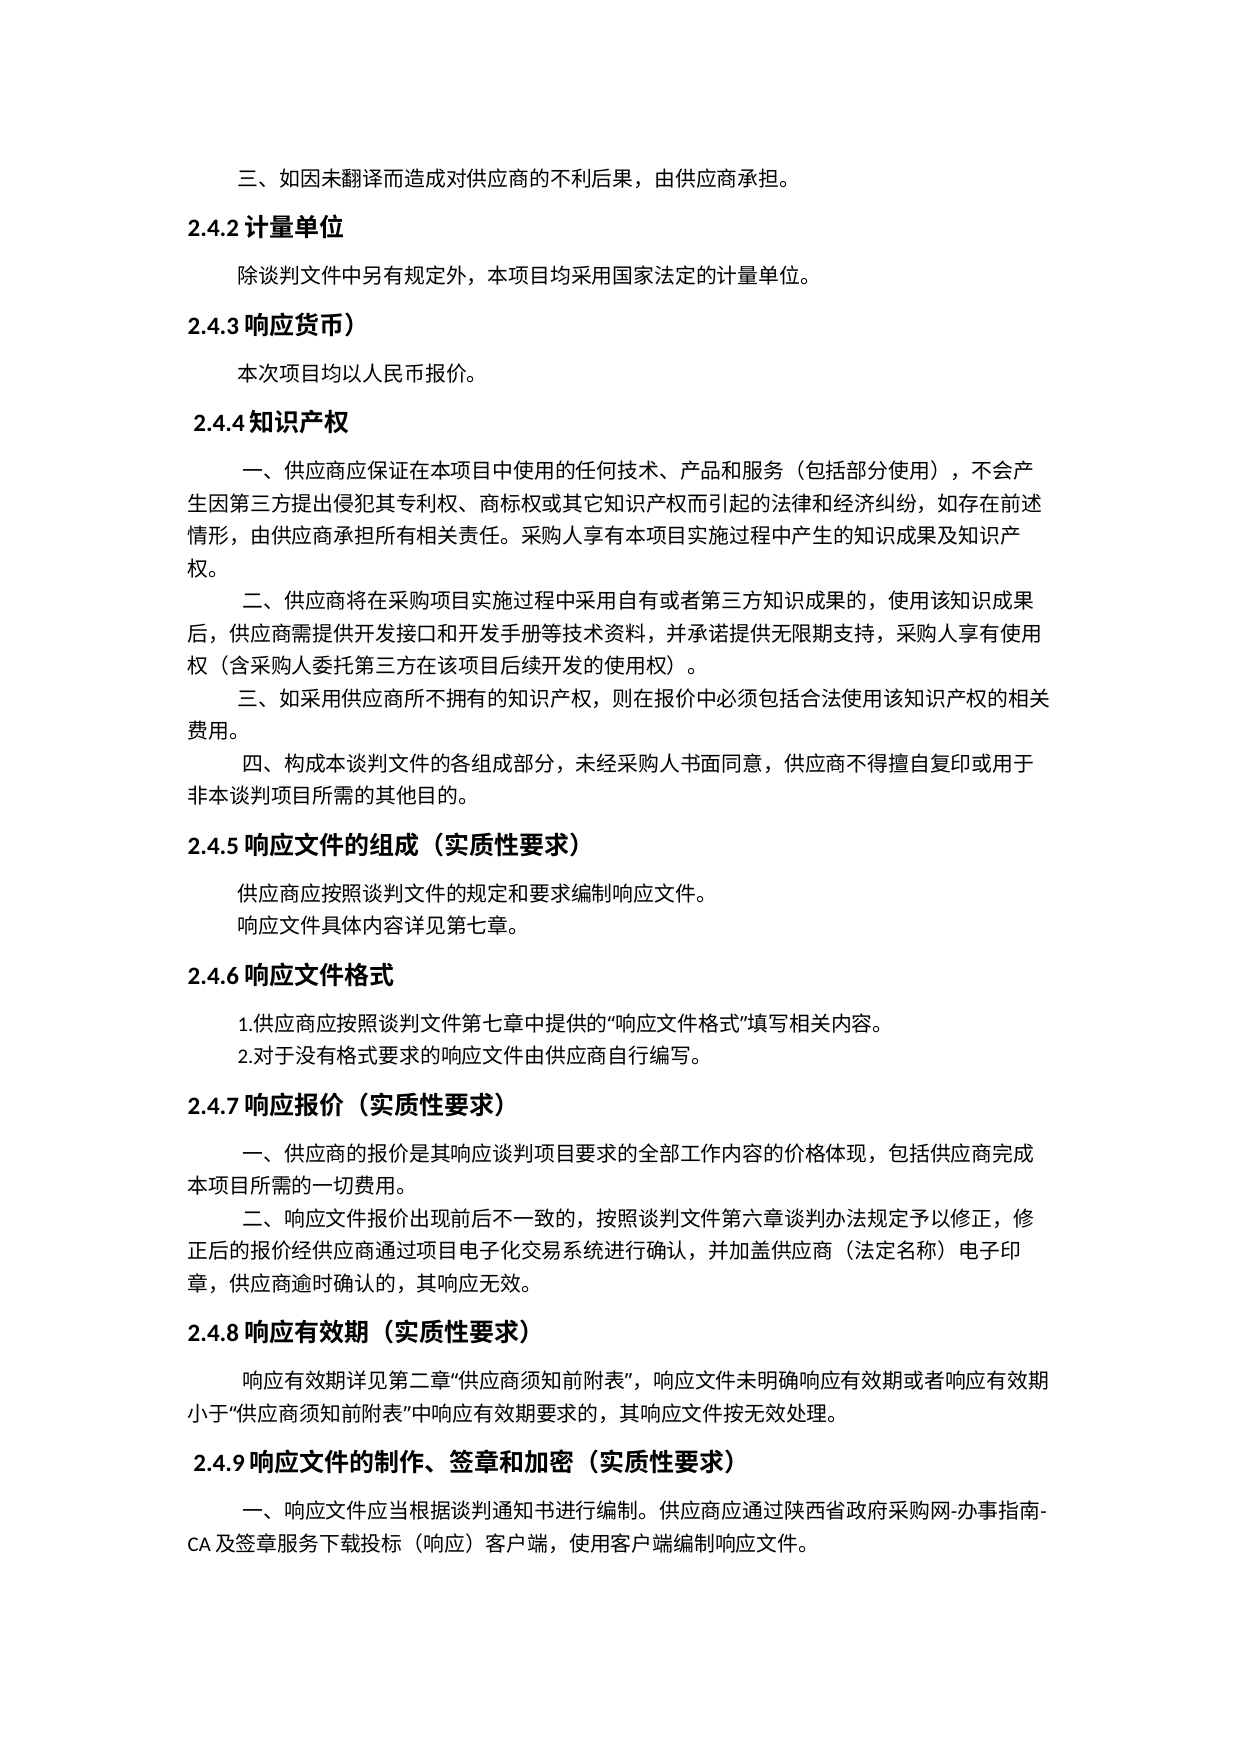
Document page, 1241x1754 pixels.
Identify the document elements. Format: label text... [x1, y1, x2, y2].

text 2.4.8响应有效期（实质性要求） [187, 1299, 1053, 1364]
text 2.4.6响应文件格式 [187, 942, 1053, 1007]
text 2.4.3响应货币） [187, 292, 1053, 357]
text 2.4.2计量单位 [187, 194, 1053, 259]
text 2.4.4知识产权 [187, 389, 1053, 454]
text 三、如采用供应商所不拥有的知识产权，则在报价中必须包括合法使用该知识产权的相关费用。 [187, 682, 1053, 747]
text 除谈判文件中另有规定外，本项目均采用国家法定的计量单位。 [187, 259, 1053, 292]
text 一、响应文件应当根据谈判通知书进行编制。供应商应通过陕西省政府采购网-办事指南-CA及签章服务下载投标（响应）客户端，使用客户端编制响应文件。 [187, 1494, 1053, 1559]
text 本次项目均以人民币报价。 [187, 357, 1053, 389]
text 一、供应商的报价是其响应谈判项目要求的全部工作内容的价格体现，包括供应商完成本项目所需的一切费用。 [187, 1137, 1053, 1202]
text 2.4.9响应文件的制作、签章和加密（实质性要求） [187, 1429, 1053, 1494]
text 2.4.5响应文件的组成（实质性要求） [187, 812, 1053, 877]
text 响应文件具体内容详见第七章。 [187, 909, 1053, 942]
text 响应有效期详见第二章“供应商须知前附表”，响应文件未明确响应有效期或者响应有效期小于“供应商须知前附表”中响应有效期要求的，其响应文件按无效处理。 [187, 1364, 1053, 1429]
text 2.对于没有格式要求的响应文件由供应商自行编写。 [187, 1039, 1053, 1072]
text 一、供应商应保证在本项目中使用的任何技术、产品和服务（包括部分使用），不会产生因第三方提出侵犯其专利权、商标权或其它知识产权而引起的法律和经济纠纷，如存在前述情形，由供应商承担所有相关责任。采购人享有本项目实施过程中产生的知识成果及知识产权。 [187, 454, 1053, 584]
text 二、响应文件报价出现前后不一致的，按照谈判文件第六章谈判办法规定予以修正，修正后的报价经供应商通过项目电子化交易系统进行确认，并加盖供应商（法定名称）电子印章，供应商逾时确认的，其响应无效。 [187, 1202, 1053, 1299]
text 四、构成本谈判文件的各组成部分，未经采购人书面同意，供应商不得擅自复印或用于非本谈判项目所需的其他目的。 [187, 747, 1053, 812]
text 三、如因未翻译而造成对供应商的不利后果，由供应商承担。 [187, 162, 1053, 194]
text 供应商应按照谈判文件的规定和要求编制响应文件。 [187, 877, 1053, 909]
text 1.供应商应按照谈判文件第七章中提供的“响应文件格式”填写相关内容。 [187, 1007, 1053, 1039]
text 2.4.7响应报价（实质性要求） [187, 1072, 1053, 1137]
text 二、供应商将在采购项目实施过程中采用自有或者第三方知识成果的，使用该知识成果后，供应商需提供开发接口和开发手册等技术资料，并承诺提供无限期支持，采购人享有使用权（含采购人委托第三方在该项目后续开发的使用权）。 [187, 584, 1053, 682]
